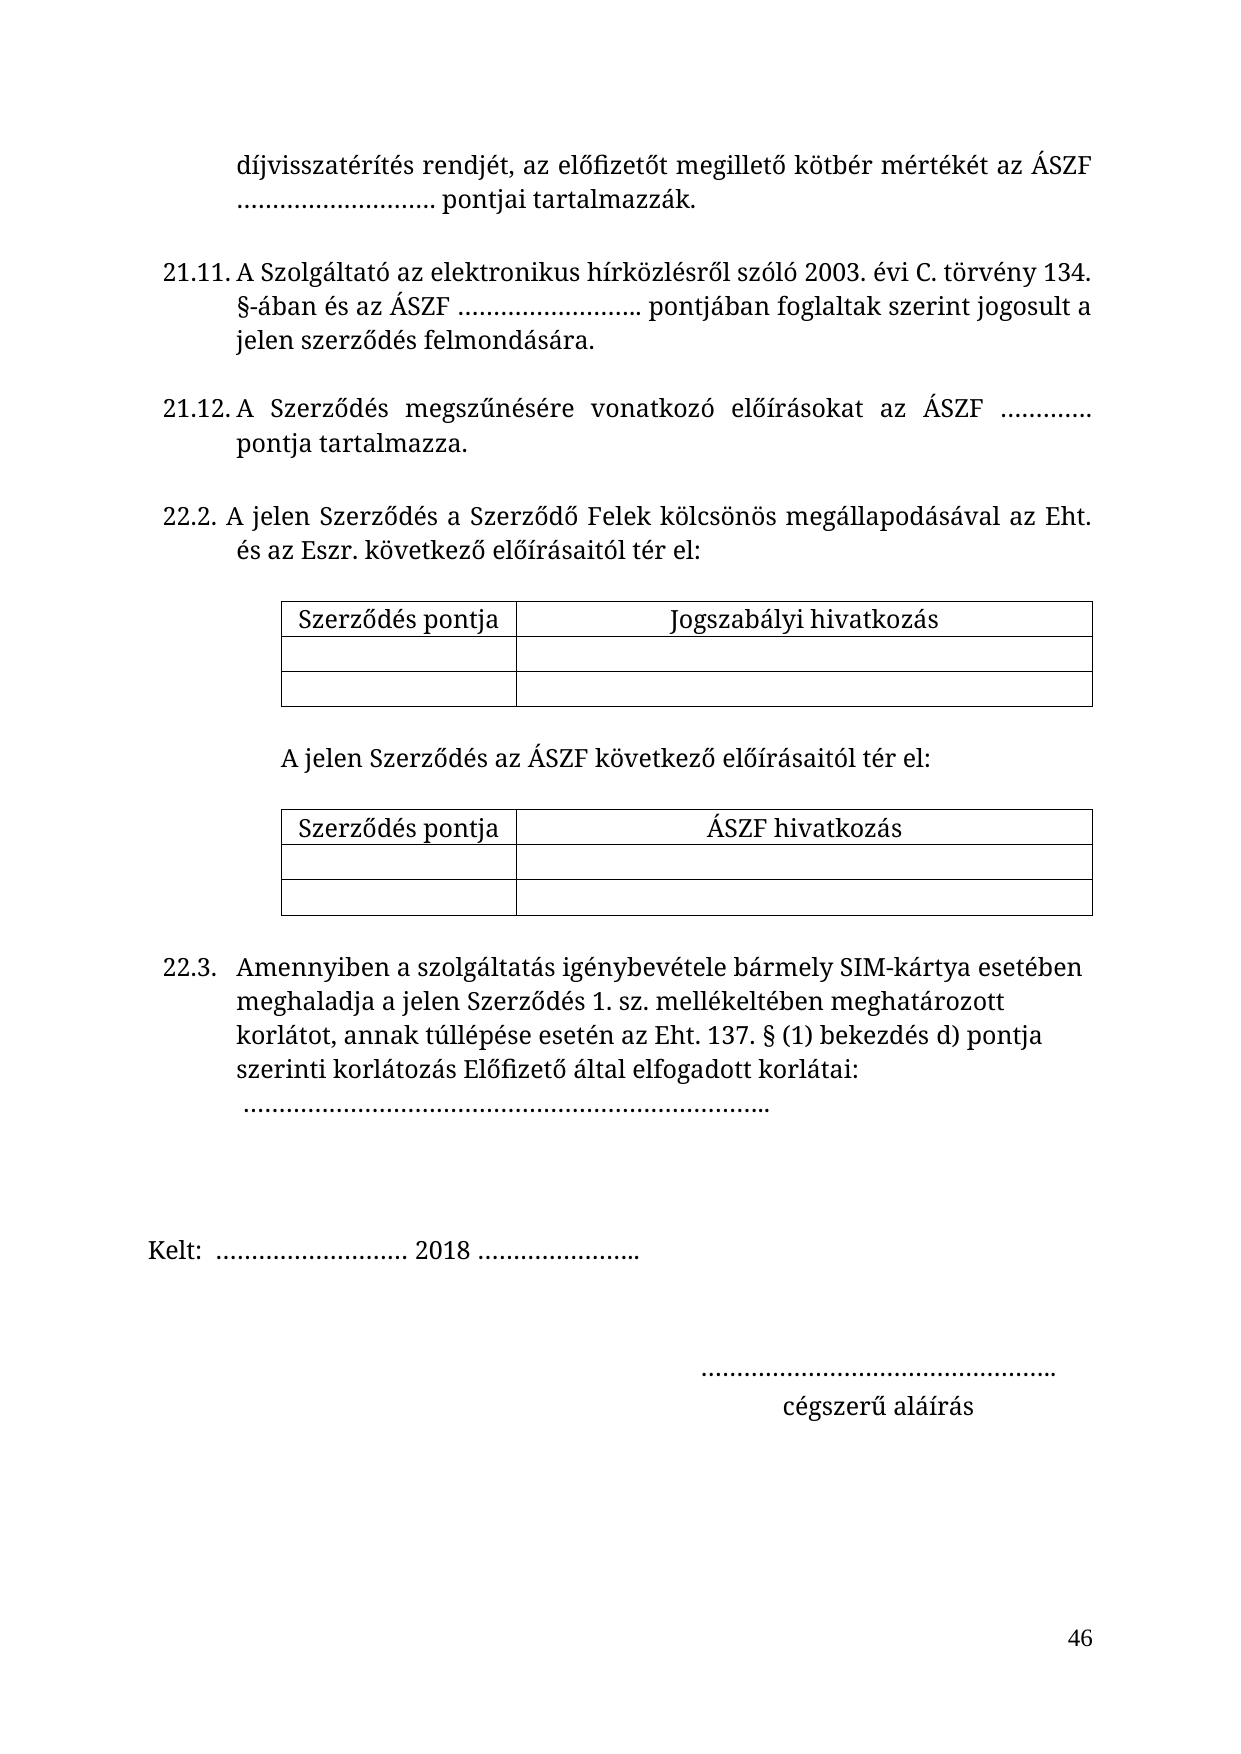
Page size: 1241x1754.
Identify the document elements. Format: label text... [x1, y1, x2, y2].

table_cell [282, 637, 516, 671]
table_header Szerződés pontja [282, 810, 516, 844]
text A jelen Szerződés az ÁSZF következő előírásaitól tér el: [281, 741, 1093, 775]
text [162, 148, 1093, 216]
table_cell [517, 672, 1092, 706]
table_header ÁSZF hivatkozás [517, 810, 1092, 844]
text 21.12. A Szerződés megszűnésére vonatkozó előírásokat az ÁSZF …………. pontja tartalmazza. [162, 391, 1093, 459]
table_cell [517, 880, 1092, 914]
text 22.3. Amennyiben a szolgáltatás igénybevétele bármely SIM-kártya esetében meghaladja a jelen Szerződés 1. sz. mellékeltében meghatározott korlátot, annak túllépése esetén az Eht. 137. § (1) bekezdés d) pontja szerinti korlátozás Előfizető által elfogadott korlátai: [162, 949, 1093, 1086]
table_cell [282, 880, 516, 914]
text 22.2. A jelen Szerződés a Szerződő Felek kölcsönös megállapodásával az Eht. és az Eszr. következő előírásaitól tér el: [162, 498, 1093, 567]
text ………………………………………….. [664, 1350, 1093, 1384]
table_cell [282, 845, 516, 879]
table_header Jogszabályi hivatkozás [517, 602, 1092, 636]
text ……………………………………………………………….. [162, 1086, 1093, 1120]
text Kelt: ……………………… 2018 ………………….. [148, 1232, 1093, 1266]
table_header Szerződés pontja [282, 602, 516, 636]
table_cell [517, 637, 1092, 671]
text cégszerű aláírás [664, 1389, 1093, 1423]
text 21.11. A Szolgáltató az elektronikus hírközlésről szóló 2003. évi C. törvény 134. §-ában és az ÁSZF …………………….. pontjában foglaltak szerint jogosult a jelen szerződés felmondására. [162, 255, 1093, 357]
table_cell [282, 672, 516, 706]
table_cell [517, 845, 1092, 879]
